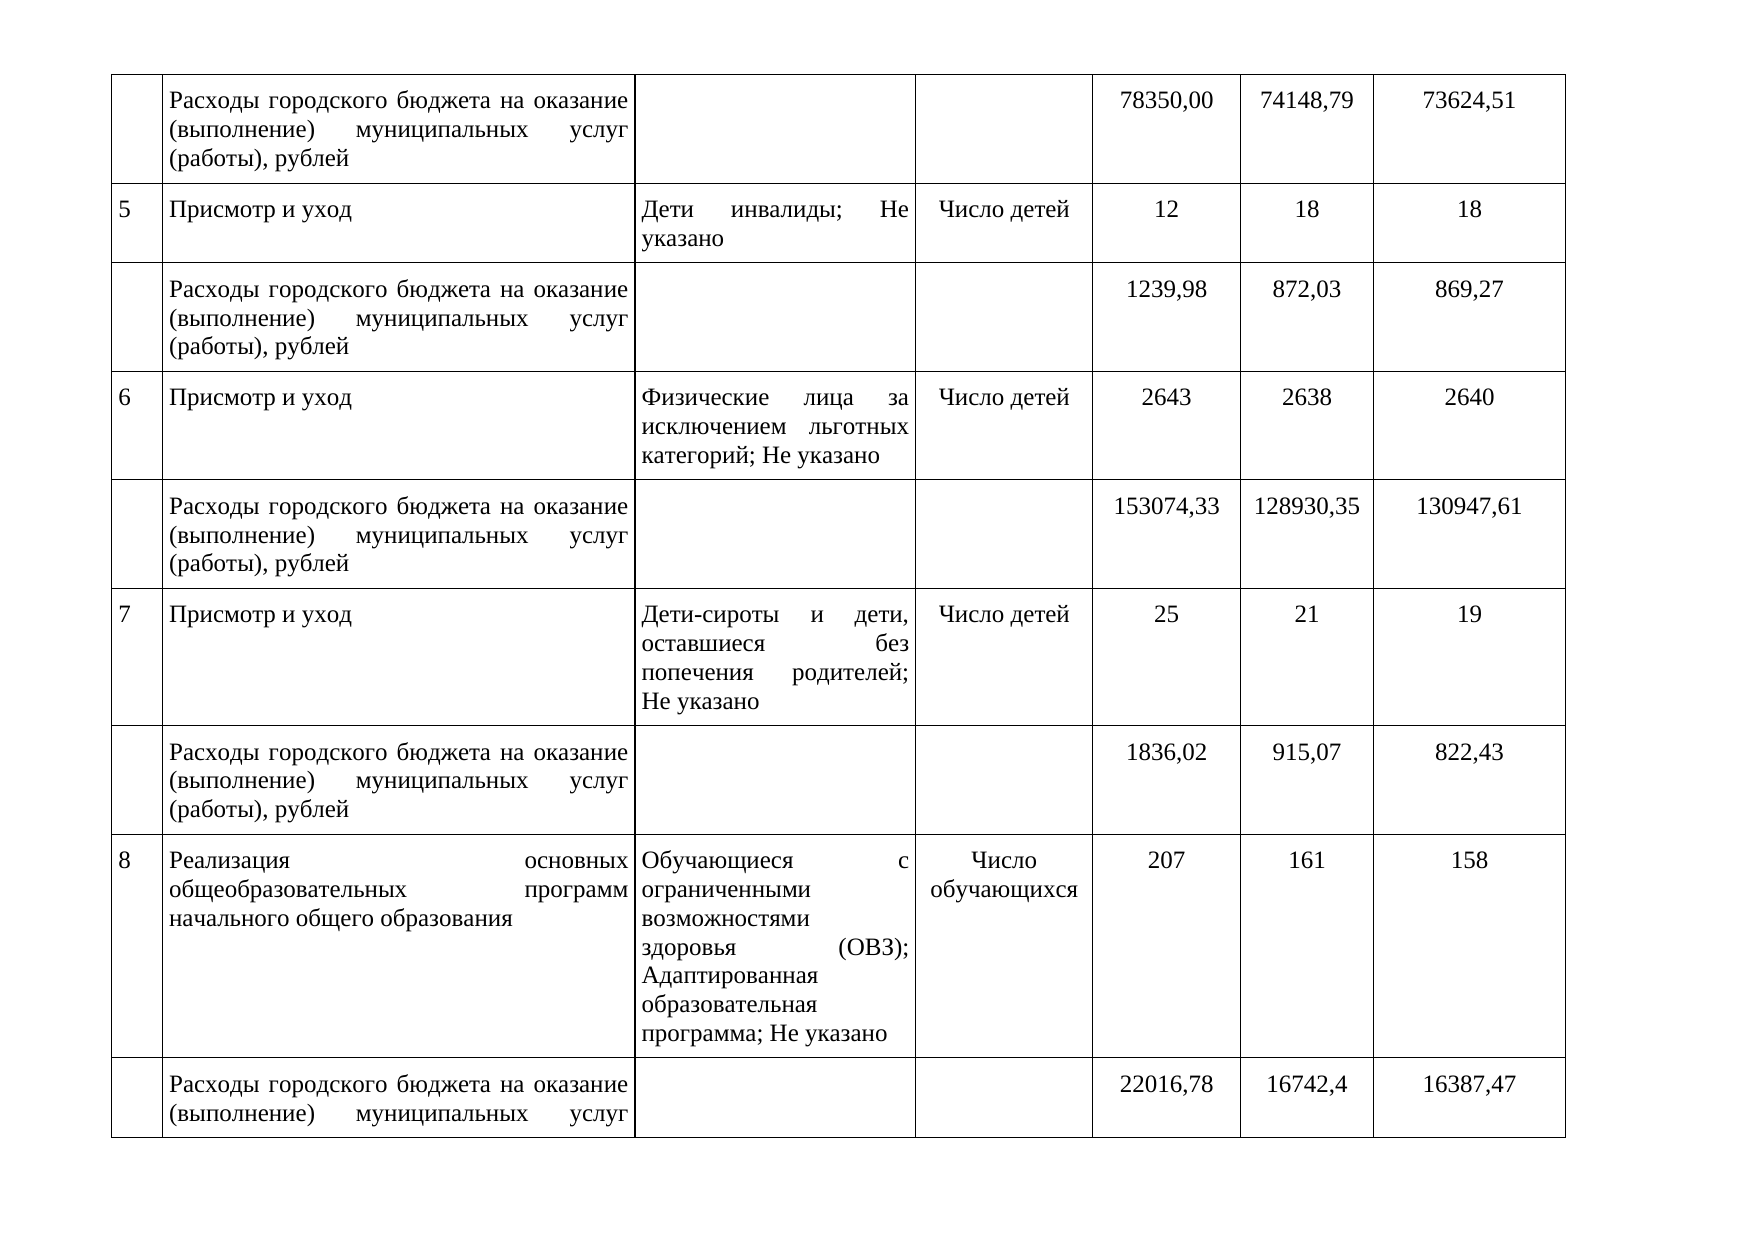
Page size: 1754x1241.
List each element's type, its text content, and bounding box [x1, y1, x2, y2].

table_cell Физические лица за исключением льготных категорий; Не указано [636, 372, 915, 479]
table_cell 8 [112, 835, 162, 1057]
table_cell [636, 75, 915, 182]
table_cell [163, 1058, 634, 1137]
table_cell [916, 263, 1092, 371]
table_cell Число детей [916, 589, 1092, 725]
table_cell 7 [112, 589, 162, 725]
table_cell Число детей [916, 184, 1092, 262]
table_cell Присмотр и уход [163, 184, 634, 262]
table_cell Расходы городского бюджета на оказание (выполнение) муниципальных услуг (работы), рублей [163, 75, 634, 182]
table_cell 16742,4 [1241, 1058, 1373, 1137]
table_cell [112, 263, 162, 371]
table_cell [916, 1058, 1092, 1137]
table_cell 19 [1374, 589, 1565, 725]
table_cell Расходы городского бюджета на оказание (выполнение) муниципальных услуг (работы), рублей [163, 726, 634, 834]
table_cell [112, 726, 162, 834]
table_cell 822,43 [1374, 726, 1565, 834]
table_cell Расходы городского бюджета на оказание (выполнение) муниципальных услуг (работы), рублей [163, 480, 634, 588]
table_cell Присмотр и уход [163, 589, 634, 725]
table_cell 1836,02 [1093, 726, 1240, 834]
table_cell 18 [1241, 184, 1373, 262]
table_cell 74148,79 [1241, 75, 1373, 182]
table_cell Присмотр и уход [163, 372, 634, 479]
table_cell [112, 75, 162, 182]
table_cell Расходы городского бюджета на оказание (выполнение) муниципальных услуг (работы), рублей [163, 263, 634, 371]
table_cell 872,03 [1241, 263, 1373, 371]
table_cell 18 [1374, 184, 1565, 262]
table_cell 869,27 [1374, 263, 1565, 371]
table_cell 6 [112, 372, 162, 479]
table_cell 78350,00 [1093, 75, 1240, 182]
table_cell [636, 263, 915, 371]
table_cell 5 [112, 184, 162, 262]
table_cell 130947,61 [1374, 480, 1565, 588]
table_cell 153074,33 [1093, 480, 1240, 588]
table_cell 73624,51 [1374, 75, 1565, 182]
table_cell [112, 1058, 162, 1137]
table_cell 2640 [1374, 372, 1565, 479]
table_cell Обучающиеся с ограниченными возможностями здоровья (ОВЗ); Адаптированная образовательная программа; Не указано [636, 835, 915, 1057]
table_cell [163, 835, 634, 1057]
table_cell 12 [1093, 184, 1240, 262]
table_cell [636, 726, 915, 834]
table_cell 16387,47 [1374, 1058, 1565, 1137]
table_cell 1239,98 [1093, 263, 1240, 371]
table_cell Число детей [916, 372, 1092, 479]
table_cell 21 [1241, 589, 1373, 725]
table_cell 915,07 [1241, 726, 1373, 834]
table_cell 207 [1093, 835, 1240, 1057]
table_cell 22016,78 [1093, 1058, 1240, 1137]
table_cell [916, 75, 1092, 182]
table_cell 2643 [1093, 372, 1240, 479]
table_cell [916, 480, 1092, 588]
table_cell 161 [1241, 835, 1373, 1057]
table_cell 158 [1374, 835, 1565, 1057]
table_cell 25 [1093, 589, 1240, 725]
table_cell [636, 480, 915, 588]
table_cell [112, 480, 162, 588]
table_cell [636, 1058, 915, 1137]
table_cell 128930,35 [1241, 480, 1373, 588]
table_cell 2638 [1241, 372, 1373, 479]
table_cell Дети-сироты и дети, оставшиеся без попечения родителей; Не указано [636, 589, 915, 725]
table_cell Число обучающихся [916, 835, 1092, 1057]
table_cell Дети инвалиды; Не указано [636, 184, 915, 262]
table_cell [916, 726, 1092, 834]
